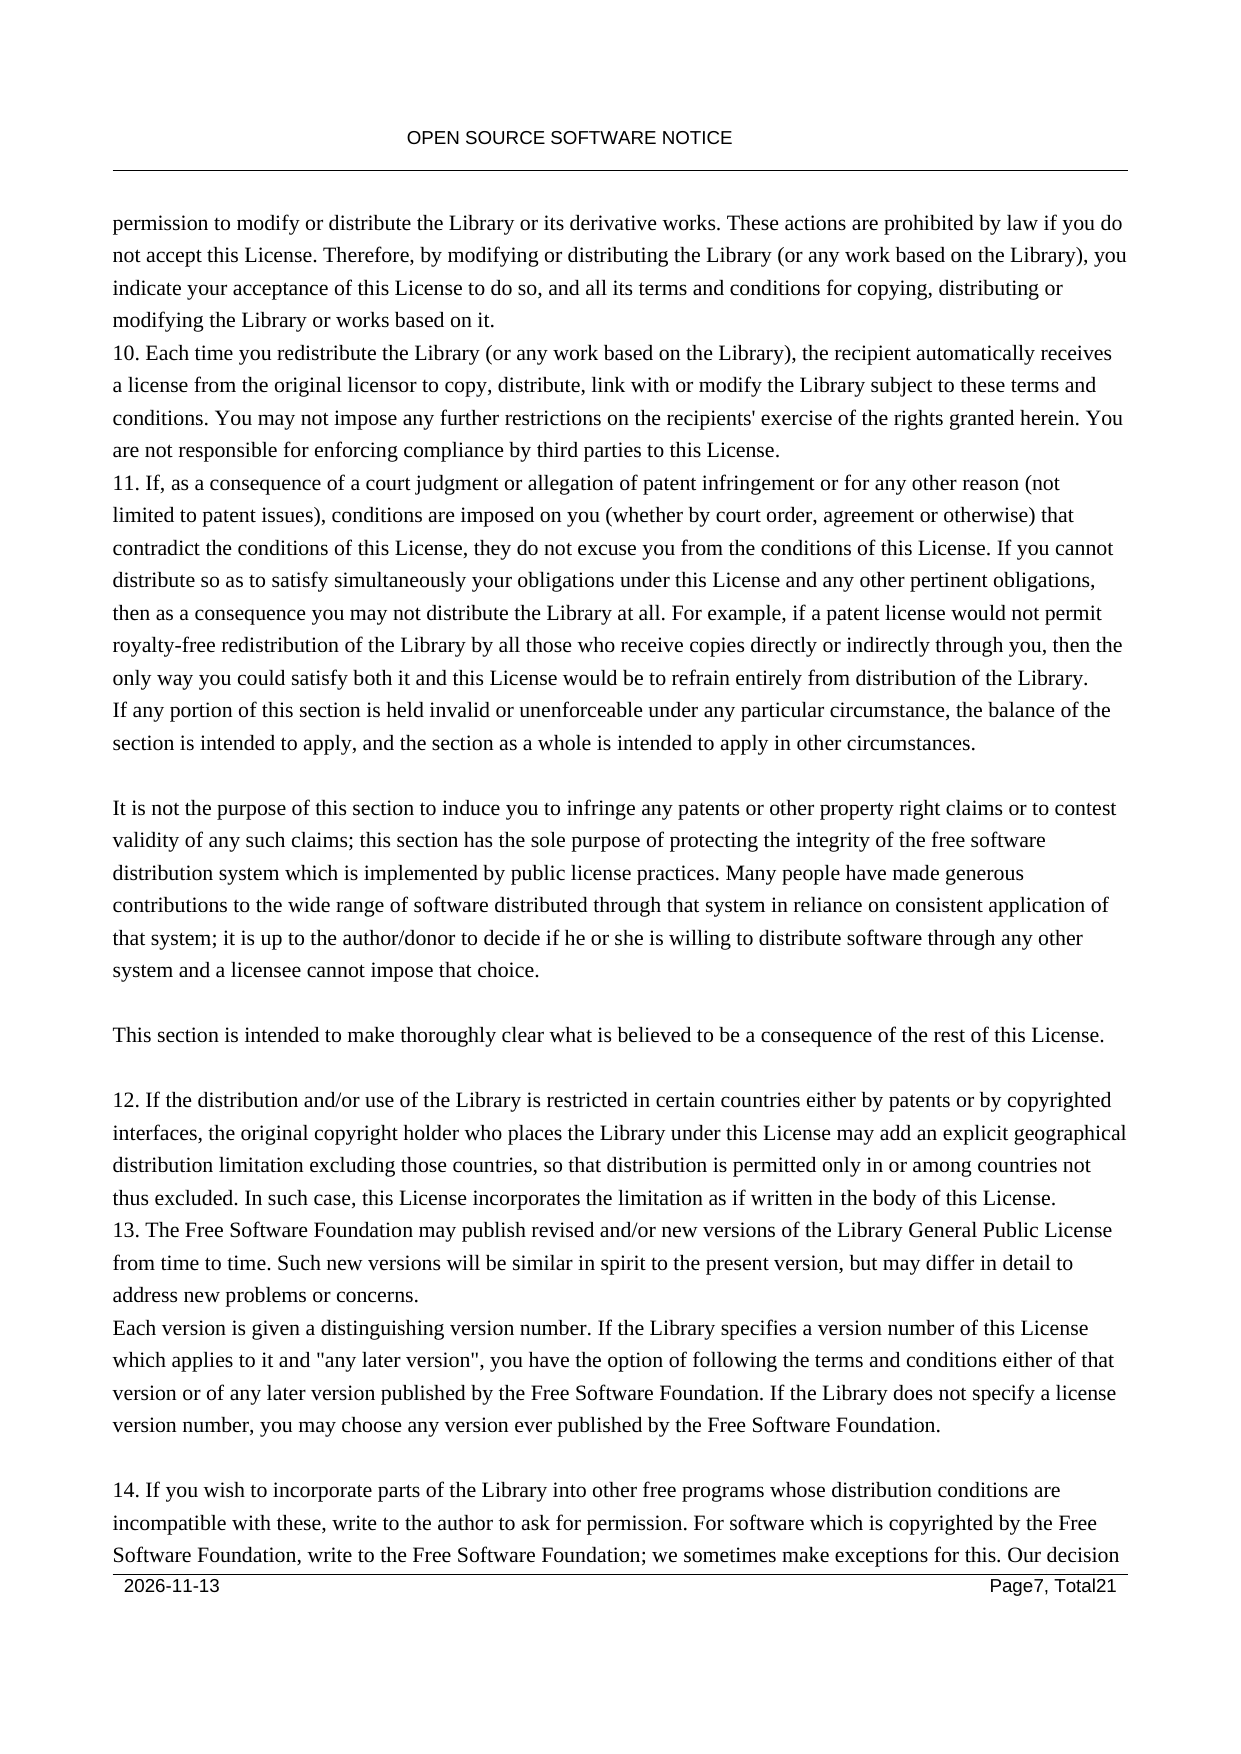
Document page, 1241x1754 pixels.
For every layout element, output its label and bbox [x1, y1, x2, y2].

text [112, 206, 1128, 1571]
